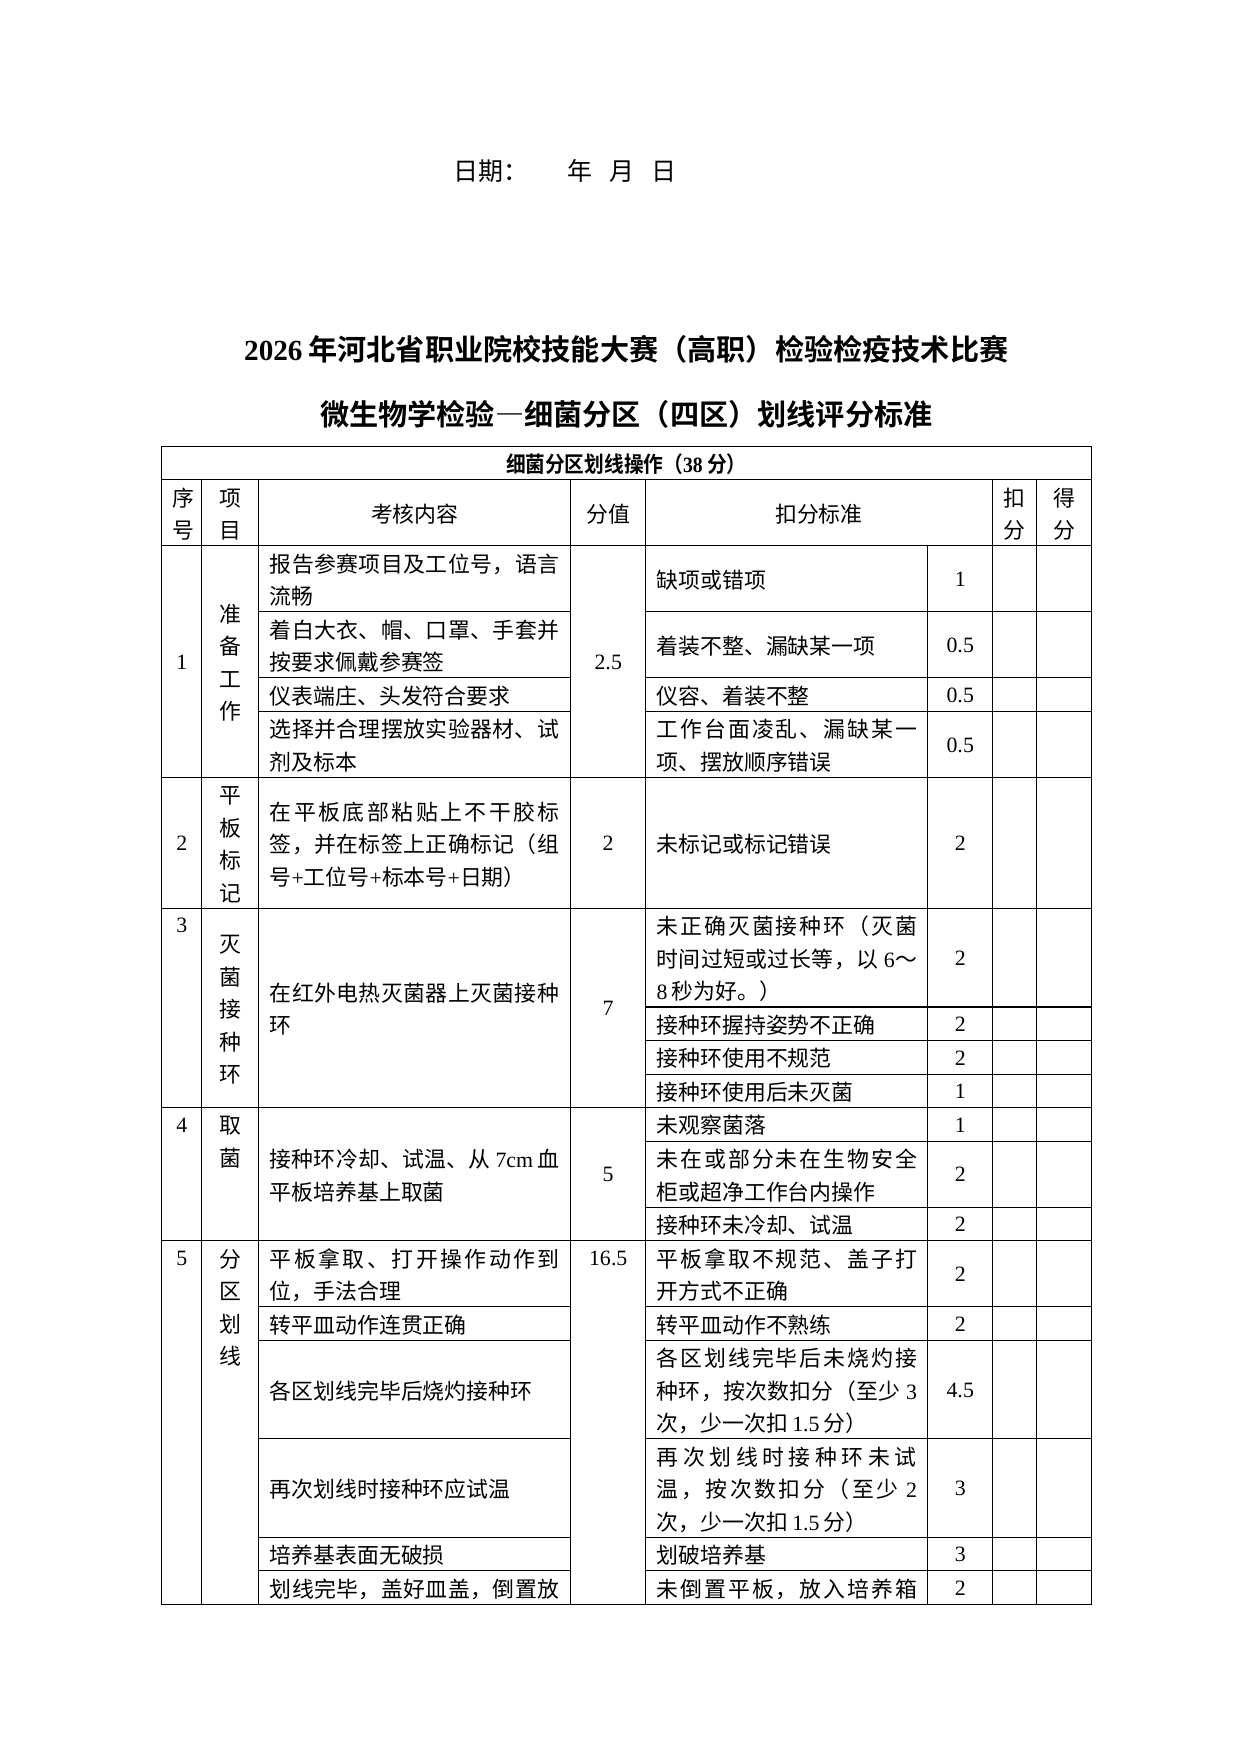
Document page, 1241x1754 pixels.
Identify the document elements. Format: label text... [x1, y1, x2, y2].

table_cell [993, 546, 1036, 611]
table_cell 接种环使用后未灭菌 [646, 1075, 927, 1107]
table_cell 未标记或标记错误 [646, 778, 927, 908]
table_cell 仪容、着装不整 [646, 678, 927, 711]
table_cell 着装不整、漏缺某一项 [646, 612, 927, 677]
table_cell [259, 1571, 570, 1604]
table_cell [1037, 712, 1091, 777]
table_cell 2 [928, 1008, 992, 1040]
table_cell 考核内容 [259, 480, 570, 545]
table_cell [1037, 1538, 1091, 1570]
table_cell 各区划线完毕后未烧灼接种环，按次数扣分（至少3次，少一次扣1.5分） [646, 1341, 927, 1438]
table_cell 未观察菌落 [646, 1108, 927, 1141]
table_cell 取菌 [202, 1108, 258, 1240]
table_cell 未正确灭菌接种环（灭菌时间过短或过长等，以6～8秒为好。） [646, 909, 927, 1006]
table_cell [993, 778, 1036, 908]
table_cell [1037, 1341, 1091, 1438]
table_cell 报告参赛项目及工位号，语言流畅 [259, 546, 570, 611]
table_cell [993, 1108, 1036, 1141]
table_cell 平板拿取不规范、盖子打开方式不正确 [646, 1241, 927, 1306]
table_cell [1037, 1307, 1091, 1340]
table_cell 未倒置平板，放入培养箱未检查温度 [646, 1571, 927, 1604]
table_cell [993, 612, 1036, 677]
table_cell 扣分 [993, 480, 1036, 545]
table_cell 各区划线完毕后烧灼接种环 [259, 1341, 570, 1438]
table_cell [1037, 1439, 1091, 1537]
table_cell 4.5 [928, 1341, 992, 1438]
table_cell [1037, 1008, 1091, 1040]
table_cell 分区划线 [202, 1241, 258, 1604]
table_cell 平板拿取、打开操作动作到位，手法合理 [259, 1241, 570, 1306]
text 2026年河北省职业院校技能大赛（高职）检验检疫技术比赛 [165, 316, 1087, 381]
table_cell [993, 1538, 1036, 1570]
table_cell 接种环握持姿势不正确 [646, 1008, 927, 1040]
text 日期： 年 月 日 [165, 137, 1087, 202]
table_cell 灭菌接种环 [202, 909, 258, 1107]
table_cell [1037, 678, 1091, 711]
table_cell [1037, 1108, 1091, 1141]
table_cell [1037, 1241, 1091, 1306]
table_cell 得分 [1037, 480, 1091, 545]
table_cell 序号 [162, 480, 201, 545]
table_cell 培养基表面无破损 [259, 1538, 570, 1570]
table_cell [993, 909, 1036, 1006]
table_cell [1037, 909, 1091, 1006]
table_cell 着白大衣、帽、口罩、手套并按要求佩戴参赛签 [259, 612, 570, 677]
table_cell 2 [928, 1241, 992, 1306]
table_cell 0.5 [928, 712, 992, 777]
table_cell 接种环冷却、试温、从7cm血平板培养基上取菌 [259, 1108, 570, 1240]
table_cell [1037, 546, 1091, 611]
table_cell 在红外电热灭菌器上灭菌接种环 [259, 909, 570, 1107]
table_cell 平板标记 [202, 778, 258, 908]
table_cell [1037, 1208, 1091, 1240]
table_cell [993, 712, 1036, 777]
table_cell 2 [928, 1041, 992, 1073]
table_cell 项目 [202, 480, 258, 545]
table_cell 1 [162, 546, 201, 777]
table_cell 再次划线时接种环未试温，按次数扣分（至少2次，少一次扣1.5分） [646, 1439, 927, 1537]
table_cell 0.5 [928, 678, 992, 711]
table_cell 1 [928, 546, 992, 611]
table_cell 5 [162, 1241, 201, 1604]
table_cell 未在或部分未在生物安全柜或超净工作台内操作 [646, 1142, 927, 1207]
table_cell 3 [162, 909, 201, 1107]
table_cell 准 备 工 作 [202, 546, 258, 777]
table_cell 2 [571, 778, 645, 908]
table_cell [993, 1307, 1036, 1340]
table_cell 选择并合理摆放实验器材、试剂及标本 [259, 712, 570, 777]
table_cell 2 [928, 1208, 992, 1240]
table_cell [1037, 612, 1091, 677]
table_cell 接种环使用不规范 [646, 1041, 927, 1073]
table_cell [1037, 1142, 1091, 1207]
table_cell [1037, 1075, 1091, 1107]
table_cell 在平板底部粘贴上不干胶标签，并在标签上正确标记（组号+工位号+标本号+日期） [259, 778, 570, 908]
table_cell 转平皿动作不熟练 [646, 1307, 927, 1340]
table_cell [993, 1571, 1036, 1604]
table_cell 0.5 [928, 612, 992, 677]
table_cell 4 [162, 1108, 201, 1240]
table_cell 1 [928, 1075, 992, 1107]
table_cell [993, 1075, 1036, 1107]
table_cell [993, 1041, 1036, 1073]
table_cell 2 [928, 1307, 992, 1340]
table_cell [993, 1008, 1036, 1040]
table_cell 分值 [571, 480, 645, 545]
table_cell 1 [928, 1108, 992, 1141]
table_cell 2 [928, 909, 992, 1006]
table_cell [1037, 778, 1091, 908]
table_cell [993, 1241, 1036, 1306]
table_header 细菌分区划线操作（38分） [162, 447, 1091, 479]
table_cell 扣分标准 [646, 480, 992, 545]
table_cell 接种环未冷却、试温 [646, 1208, 927, 1240]
table_cell 再次划线时接种环应试温 [259, 1439, 570, 1537]
table_cell [993, 1208, 1036, 1240]
table_cell 3 [928, 1439, 992, 1537]
table_cell 3 [928, 1538, 992, 1570]
table_cell [993, 1142, 1036, 1207]
table_cell [993, 1341, 1036, 1438]
table_cell 2 [928, 778, 992, 908]
table_cell 缺项或错项 [646, 546, 927, 611]
table_cell 工作台面凌乱、漏缺某一项、摆放顺序错误 [646, 712, 927, 777]
table_cell 2 [928, 1142, 992, 1207]
table_cell 5 [571, 1108, 645, 1240]
table_cell 16.5 [571, 1241, 645, 1604]
table_cell 2.5 [571, 546, 645, 777]
table_cell 划破培养基 [646, 1538, 927, 1570]
table_cell 仪表端庄、头发符合要求 [259, 678, 570, 711]
table_cell 2 [162, 778, 201, 908]
table_cell [993, 1439, 1036, 1537]
table_cell 2 [928, 1571, 992, 1604]
text 微生物学检验—细菌分区（四区）划线评分标准 [165, 381, 1087, 446]
table_cell [993, 678, 1036, 711]
table_cell 转平皿动作连贯正确 [259, 1307, 570, 1340]
table_cell [1037, 1041, 1091, 1073]
table_cell 7 [571, 909, 645, 1107]
table_cell [1037, 1571, 1091, 1604]
